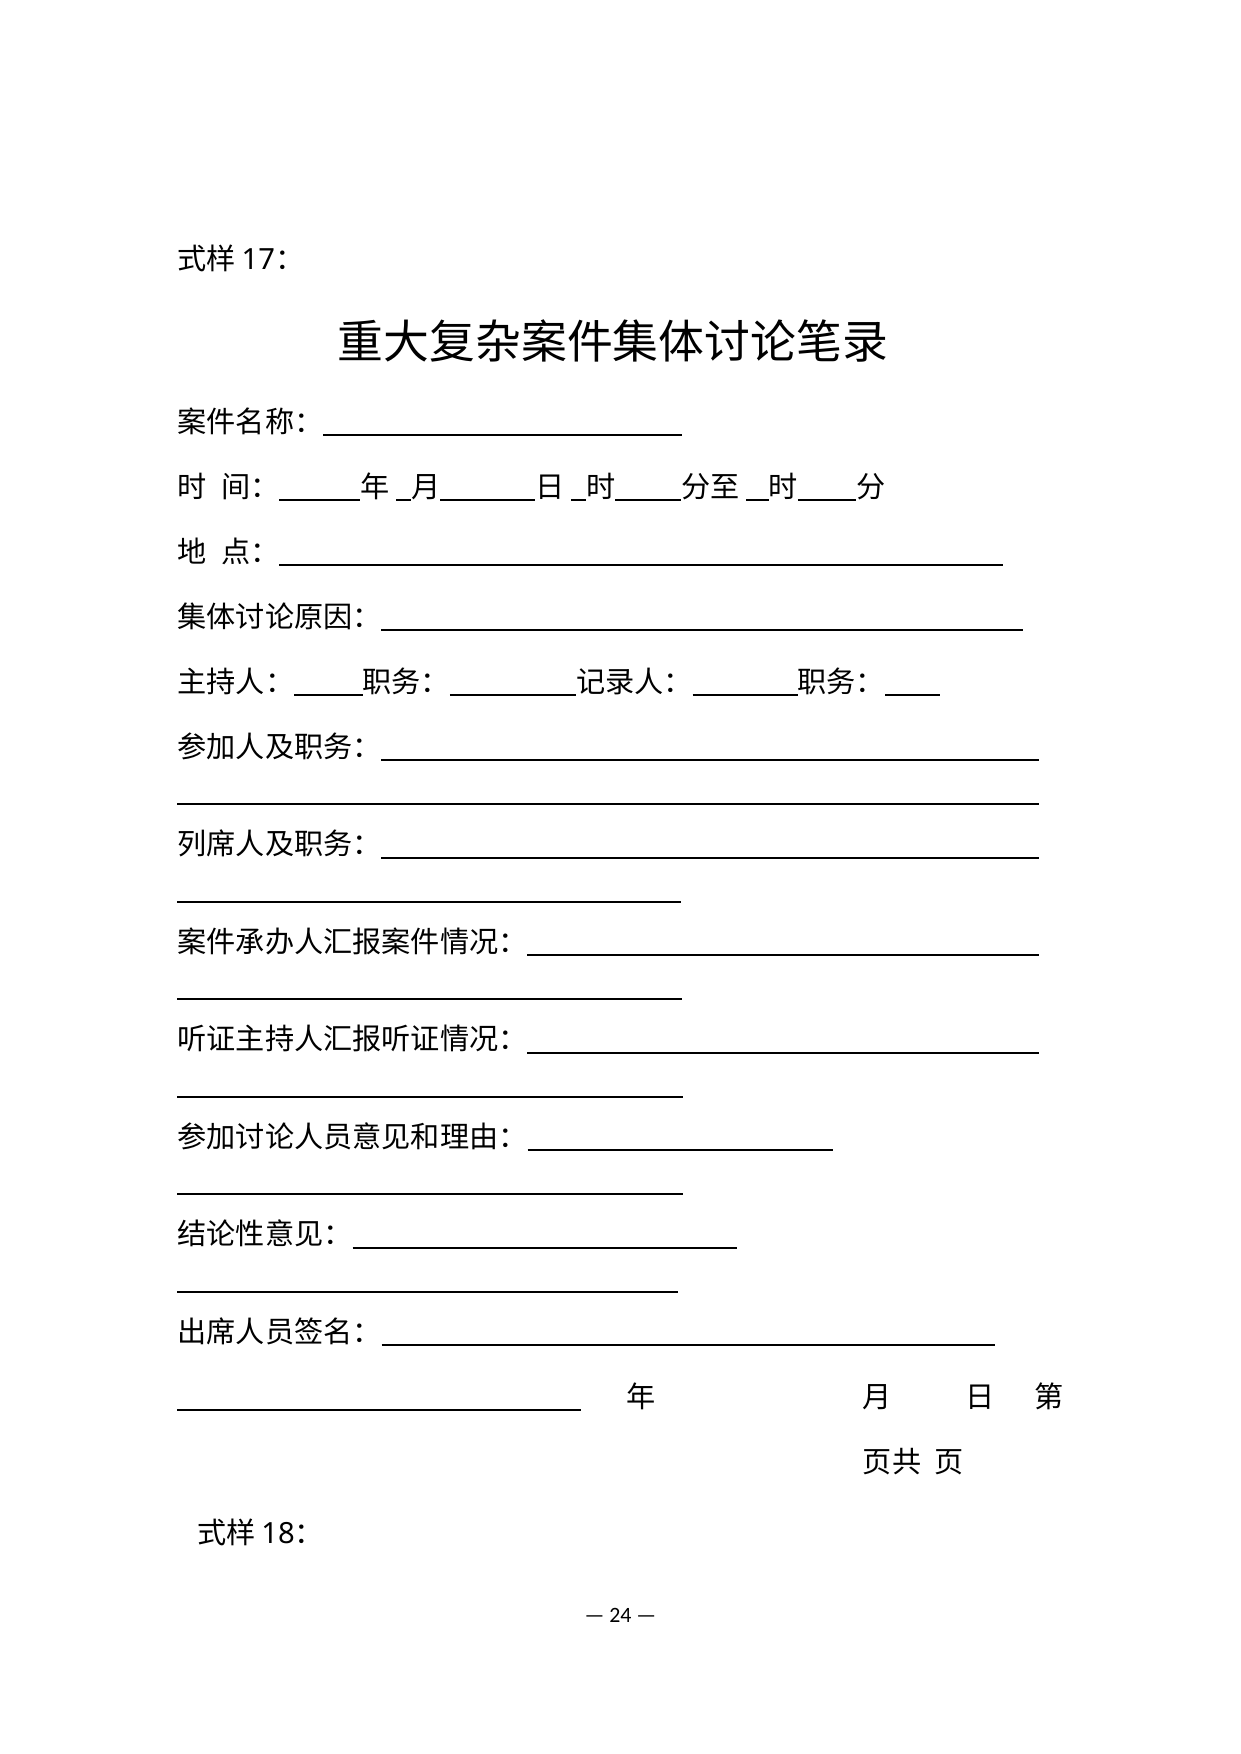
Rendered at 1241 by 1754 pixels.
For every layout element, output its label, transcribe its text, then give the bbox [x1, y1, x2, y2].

text 重大复杂案件集体讨论笔录 [177, 289, 1063, 387]
text 案件承办人汇报案件情况： [177, 907, 1063, 972]
text 出席人员签名： [177, 1297, 1063, 1362]
text 地 点： [177, 517, 1063, 582]
text 式样17： [177, 224, 1063, 289]
text 年 月 日 第 页共 页 [177, 1362, 1063, 1492]
text 集体讨论原因： [177, 582, 1063, 647]
text 案件名称： [177, 387, 1063, 452]
text 参加讨论人员意见和理由： [177, 1102, 1063, 1167]
text 时 间： 年 月 日 时 分至 时 分 [177, 452, 1063, 517]
text 听证主持人汇报听证情况： [177, 1004, 1063, 1069]
text 主持人： 职务： 记录人： 职务： [177, 647, 1063, 712]
text 列席人及职务： [177, 809, 1063, 874]
text 结论性意见： [177, 1199, 1063, 1264]
text 参加人及职务： [177, 712, 1063, 777]
